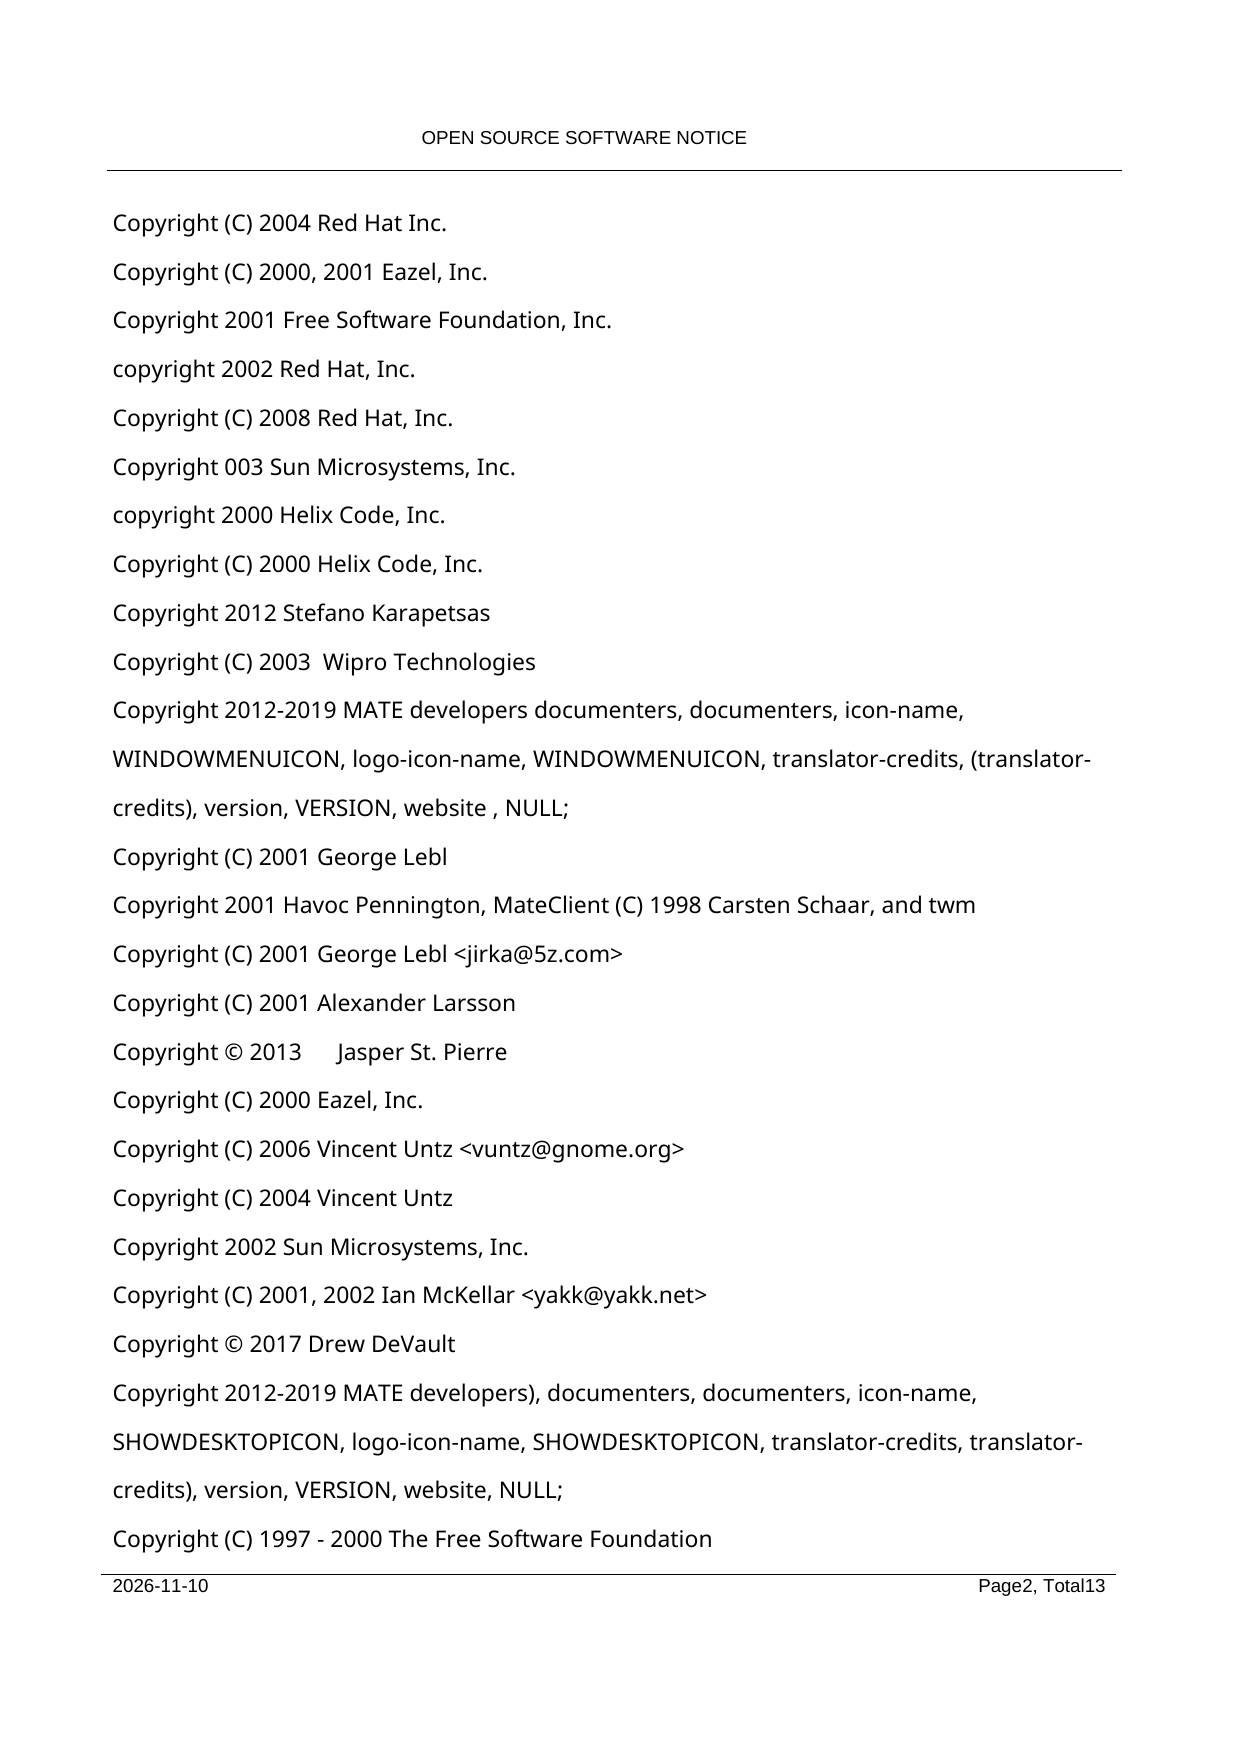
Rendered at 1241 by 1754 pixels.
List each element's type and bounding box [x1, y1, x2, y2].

text [112, 206, 1128, 1555]
